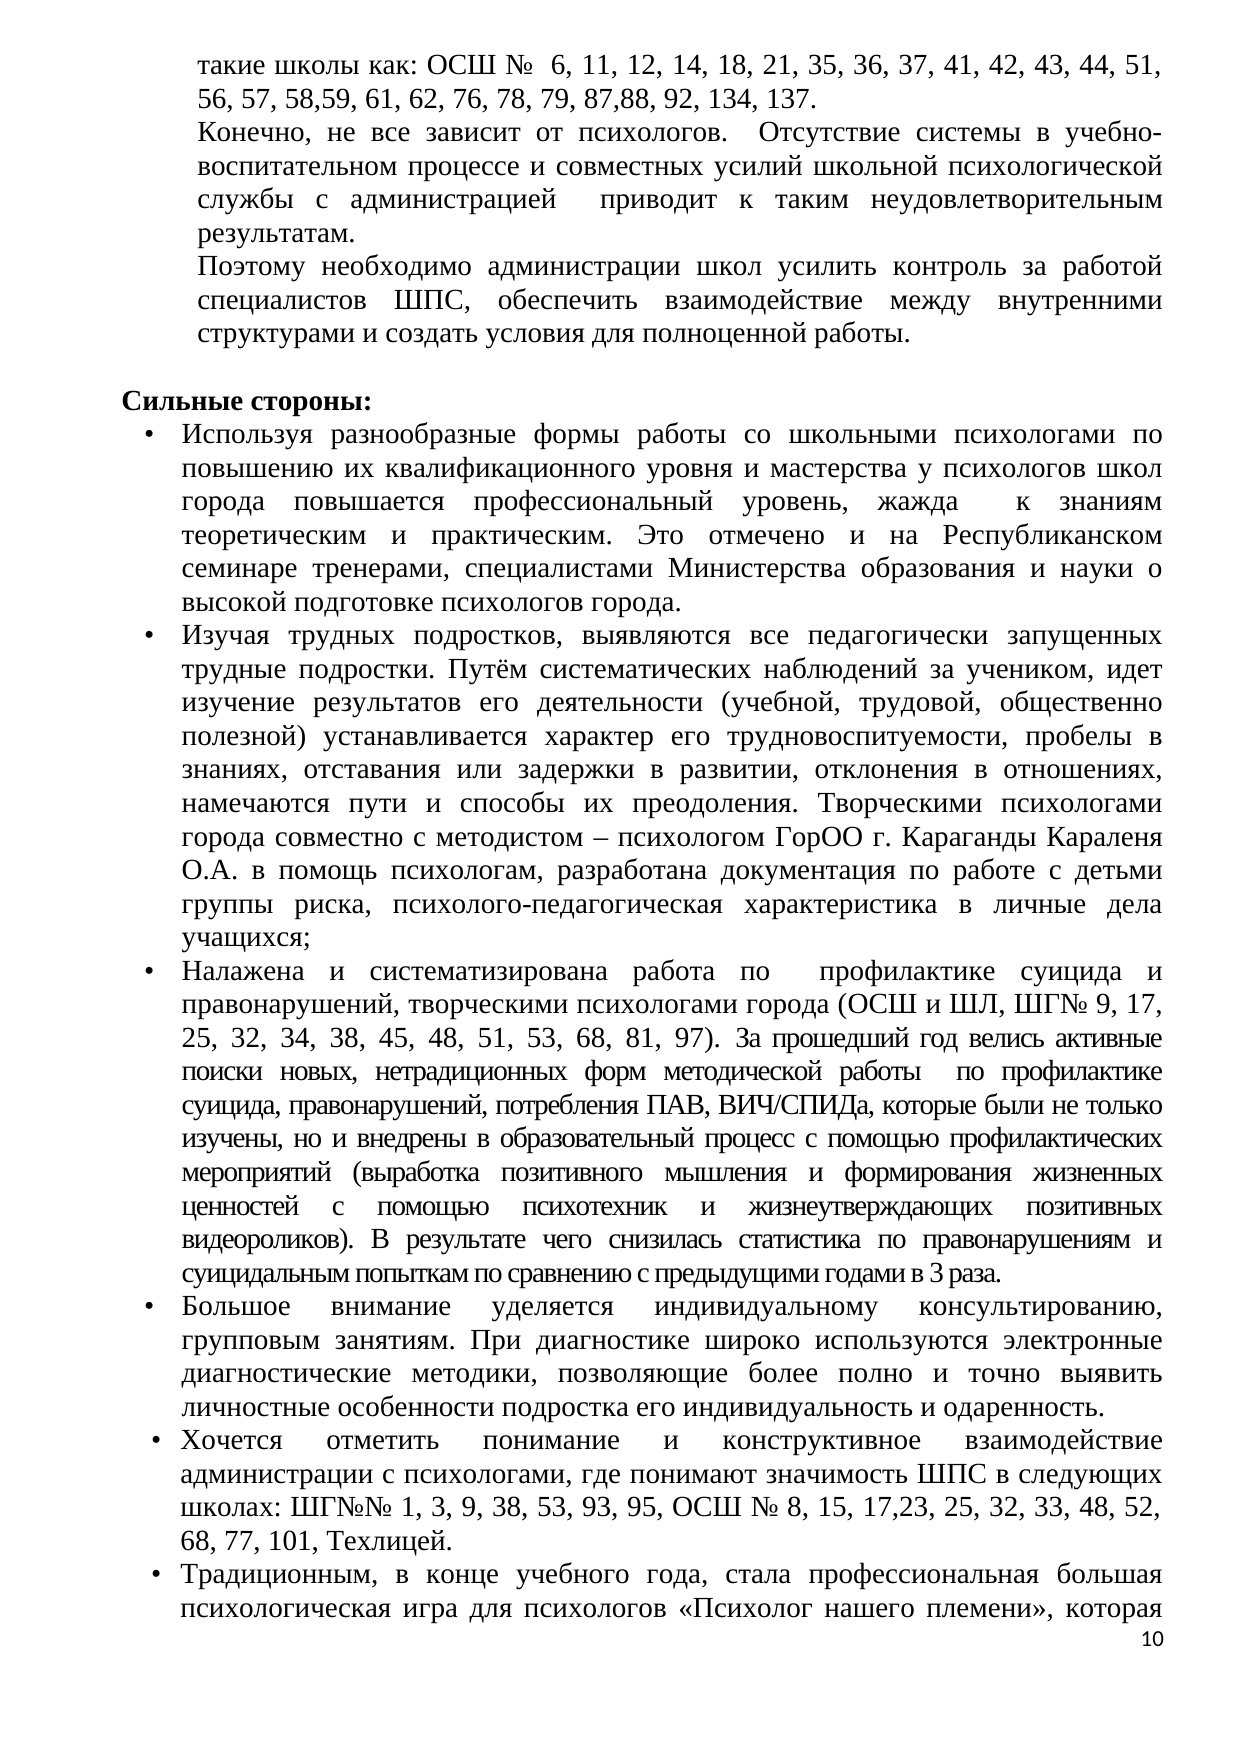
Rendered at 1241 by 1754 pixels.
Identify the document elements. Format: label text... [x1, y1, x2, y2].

list Изучая трудных подростков, выявляются все педагогически запущенных трудные подростки. Путём систематических наблюдений за учеником, идет изучение результатов его деятельности (учебной, трудовой, общественно полезной) устанавливается характер его трудновоспитуемости, пробелы в знаниях, отставания или задержки в развитии, отклонения в отношениях, намечаются пути и способы их преодоления. Творческими психологами города совместно с методистом – психологом ГорОО г. Караганды Караленя О.А. в помощь психологам, разработана документация по работе с детьми группы риска, психолого-педагогическая характеристика в личные дела учащихся; [144, 617, 1163, 953]
text Сильные стороны: [106, 383, 1163, 416]
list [151, 1557, 1163, 1624]
list Большое внимание уделяется индивидуальному консультированию, групповым занятиям. При диагностике широко используются электронные диагностические методики, позволяющие более полно и точно выявить личностные особенности подростка его индивидуальность и одаренность. [144, 1288, 1163, 1422]
list Используя разнообразные формы работы со школьными психологами по повышению их квалификационного уровня и мастерства у психологов школ города повышается профессиональный уровень, жажда к знаниям теоретическим и практическим. Это отмечено и на Республиканском семинаре тренерами, специалистами Министерства образования и науки о высокой подготовке психологов города. [144, 416, 1163, 617]
list Хочется отметить понимание и конструктивное взаимодействие администрации с психологами, где понимают значимость ШПС в следующих школах: ШГ№№ 1, 3, 9, 38, 53, 93, 95, ОСШ № 8, 15, 17,23, 25, 32, 33, 48, 52, 68, 77, 101, Техлицей. [151, 1422, 1163, 1557]
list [159, 47, 1163, 114]
text Поэтому необходимо администрации школ усилить контроль за работой специалистов ШПС, обеспечить взаимодействие между внутренними структурами и создать условия для полноценной работы. [197, 248, 1163, 349]
list Налажена и систематизирована работа по профилактике суицида и правонарушений, творческими психологами города (ОСШ и ШЛ, ШГ№ 9, 17, 25, 32, 34, 38, 45, 48, 51, 53, 68, 81, 97). За прошедший год велись активные поиски новых, нетрадиционных форм методической работы по профилактике суицида, правонарушений, потребления ПАВ, ВИЧ/СПИДа, которые были не только изучены, но и внедрены в образовательный процесс с помощью профилактических мероприятий (выработка позитивного мышления и формирования жизненных ценностей с помощью психотехник и жизнеутверждающих позитивных видеороликов). В результате чего снизилась статистика по правонарушениям и суицидальным попыткам по сравнению с предыдущими годами в 3 раза. [144, 953, 1163, 1288]
text Конечно, не все зависит от психологов. Отсутствие системы в учебно-воспитательном процессе и совместных усилий школьной психологической службы с администрацией приводит к таким неудовлетворительным результатам. [197, 114, 1163, 248]
